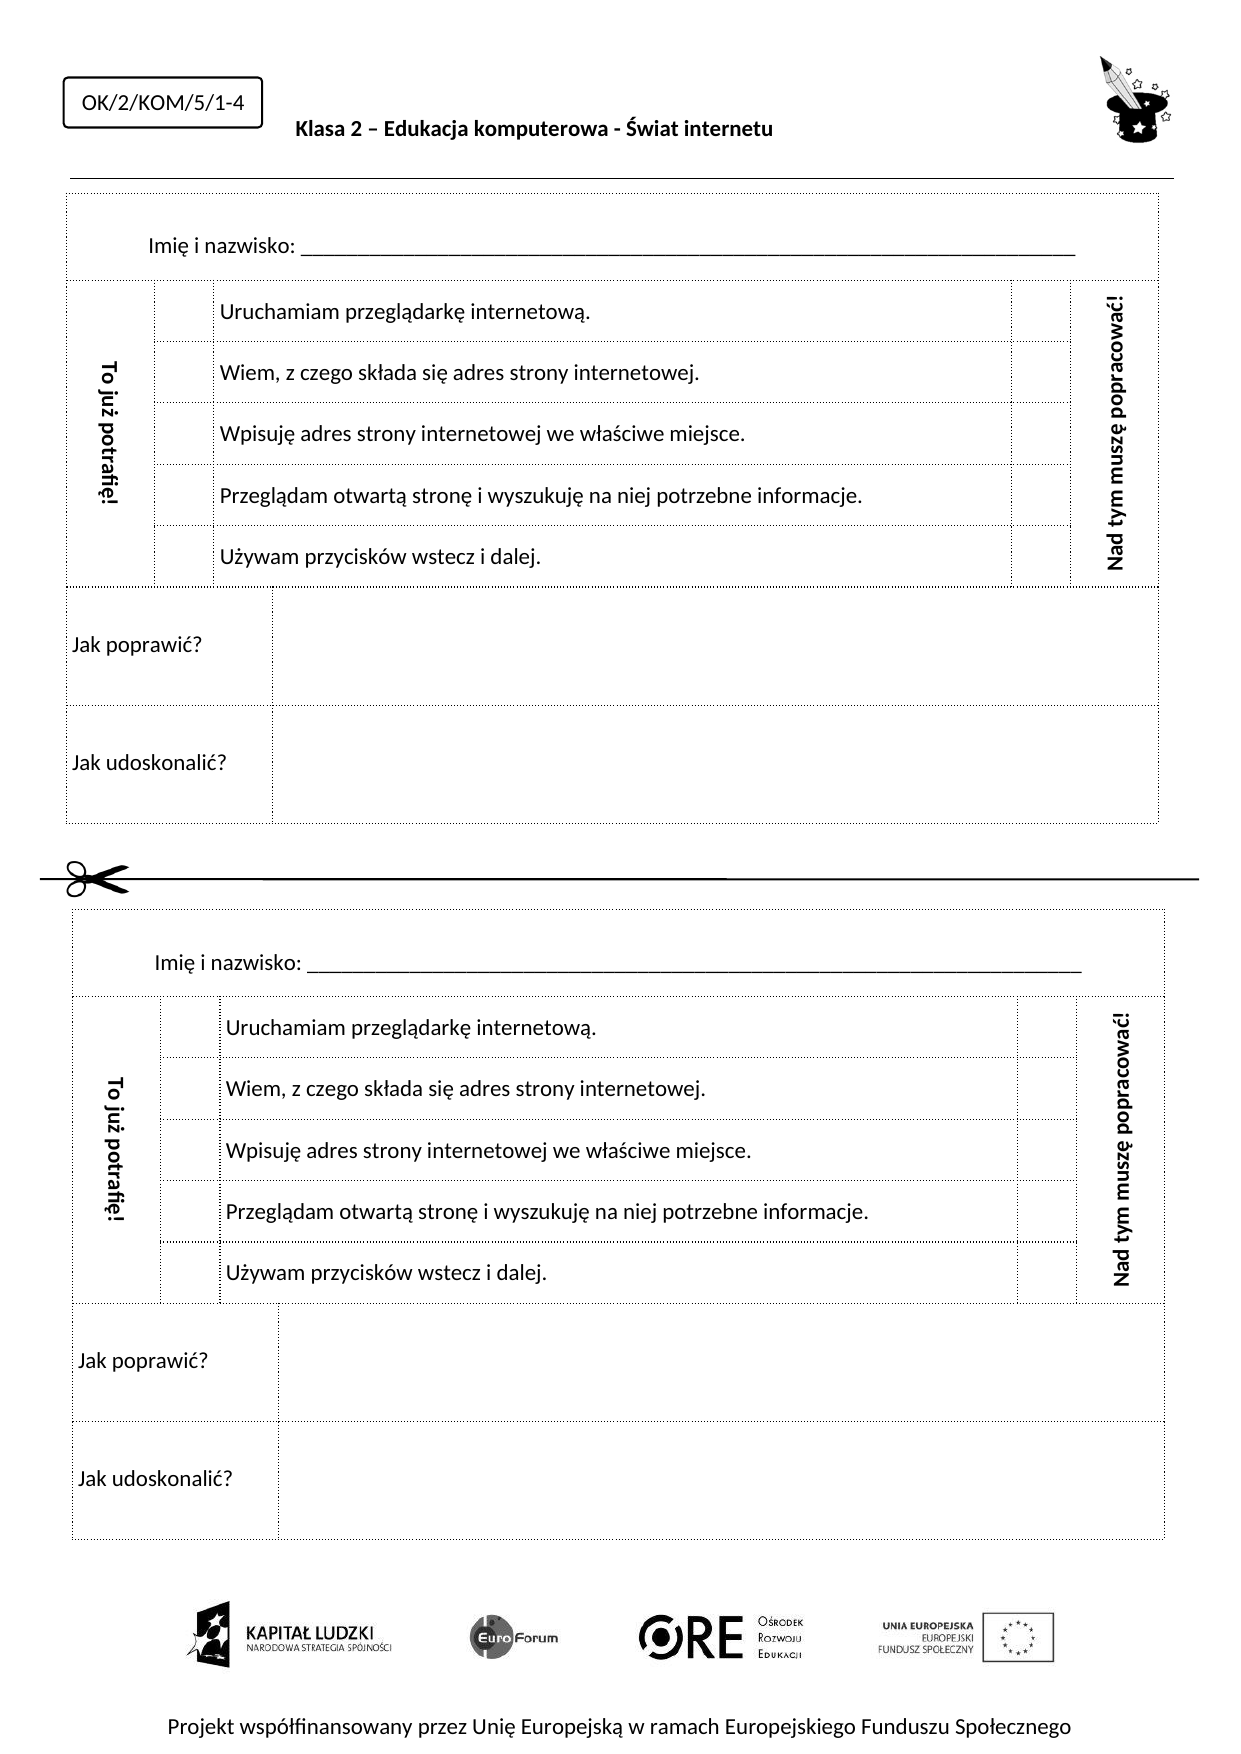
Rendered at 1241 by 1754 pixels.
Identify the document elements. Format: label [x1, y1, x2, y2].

picture [148, 1584, 1092, 1684]
picture [65, 881, 131, 899]
picture [65, 860, 131, 878]
picture [1088, 53, 1181, 145]
